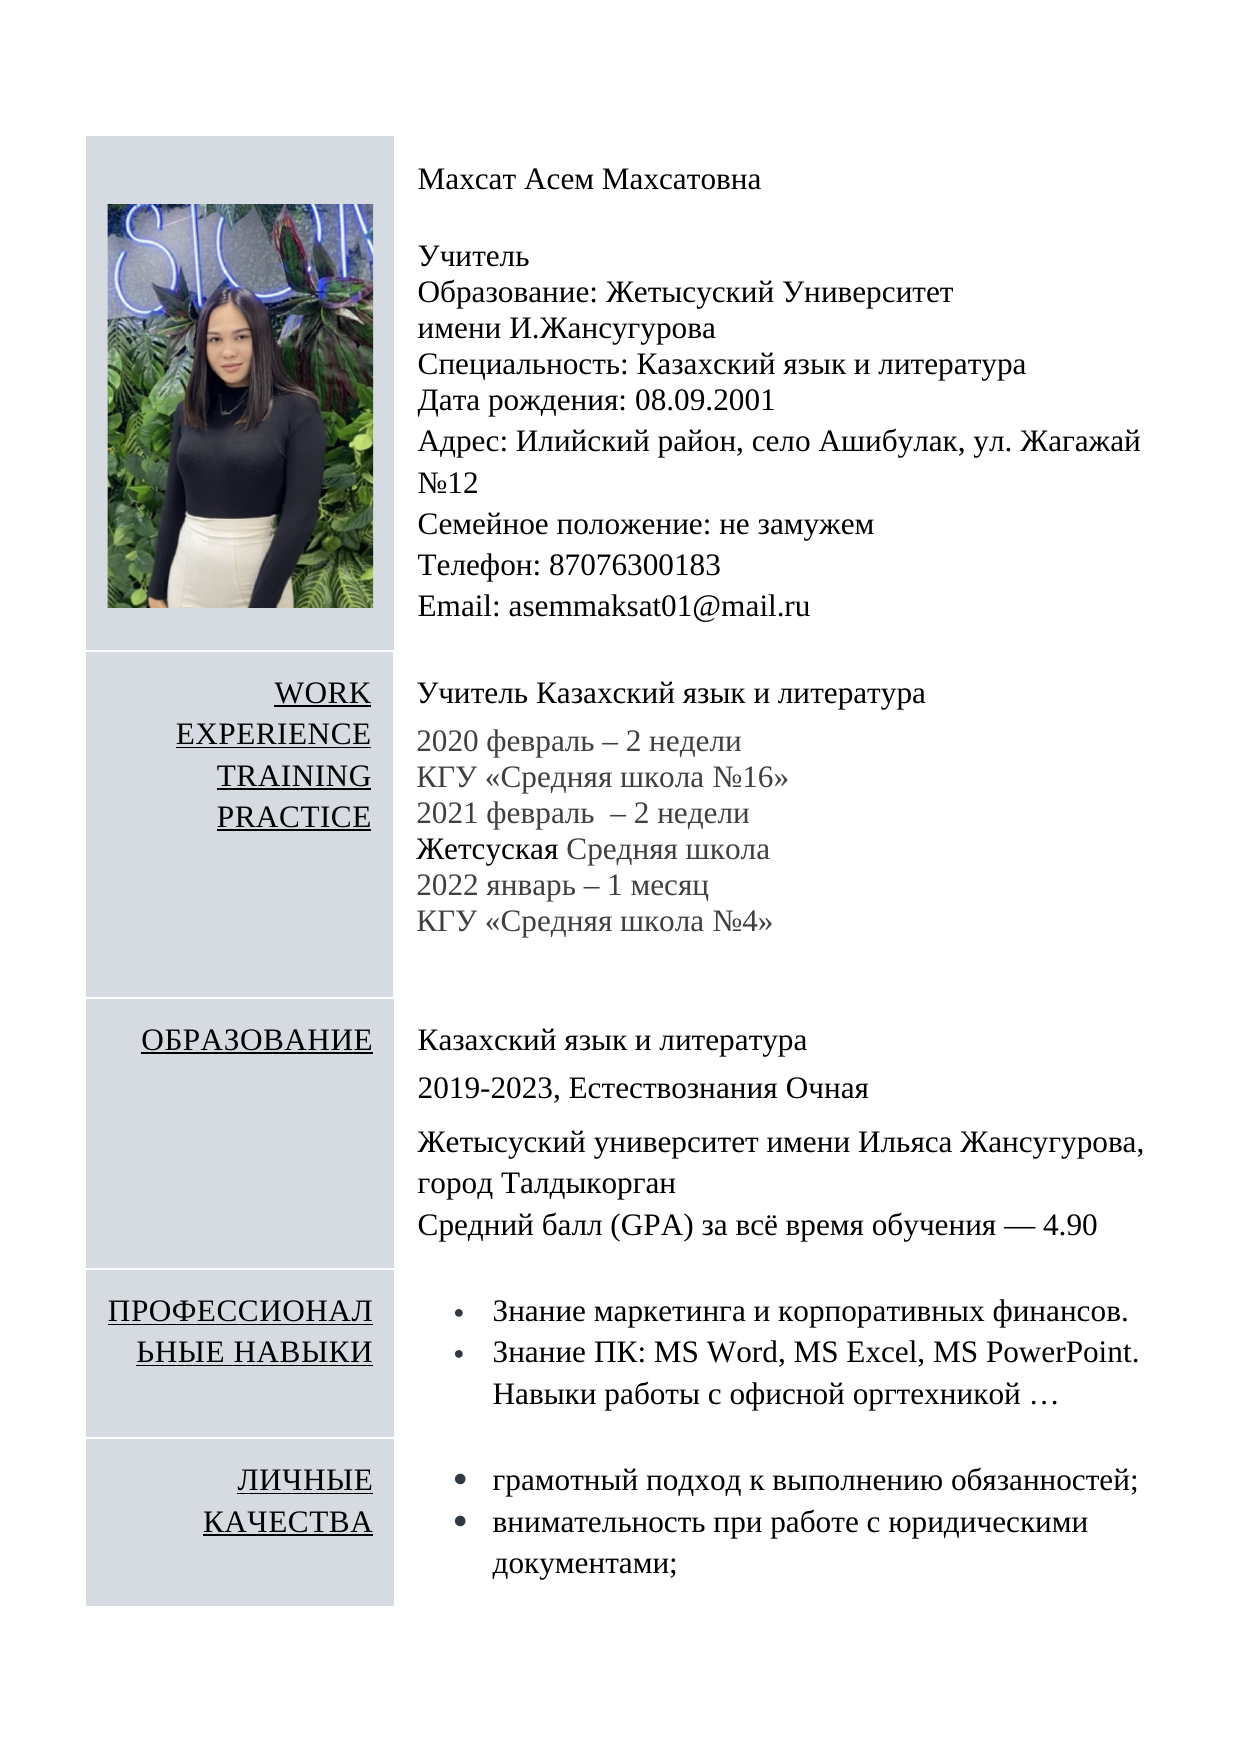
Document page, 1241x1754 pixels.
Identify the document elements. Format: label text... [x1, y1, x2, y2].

table_cell ЛИЧНЫЕ КАЧЕСТВА [86, 1439, 394, 1606]
table_header [86, 136, 394, 650]
table_cell ОБРАЗОВАНИЕ [86, 999, 394, 1268]
table_cell Знание маркетинга и корпоративных финансов. Знание ПК: MS Word, MS Excel, MS PowerPoint. Навыки работы с офисной оргтехникой … [396, 1270, 1194, 1437]
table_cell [396, 1439, 1194, 1606]
table_cell Учитель Казахский язык и литература 2020 февраль – 2 недели КГУ «Средняя школа №16» 2021 февраль – 2 недели Жетсуская Средняя школа 2022 январь – 1 месяц КГУ «Средняя школа №4» [395, 652, 1194, 997]
table_cell Казахский язык и литература 2019-2023, Естествознания Очная Жетысуский университет имени Ильяса Жансугурова, город Талдыкорган Средний балл (GPA) за всё время обучения — 4.90 [396, 999, 1194, 1268]
picture [107, 204, 374, 608]
table_cell ПРОФЕССИОНАЛЬНЫЕ НАВЫКИ [86, 1270, 394, 1437]
table_cell WORK EXPERIENCE TRAINING PRACTICE [86, 652, 393, 997]
table_header Махсат Асем Махсатовна Учитель Образование: Жетысуский Университет имени И.Жансугурова Специальность: Казахский язык и литература Дата рождения: 08.09.2001 Адрес: Илийский район, село Ашибулак, ул. Жагажай №12 Семейное положение: не замужем Телефон: 87076300183 Email: asemmaksat01@mail.ru [396, 138, 1194, 650]
